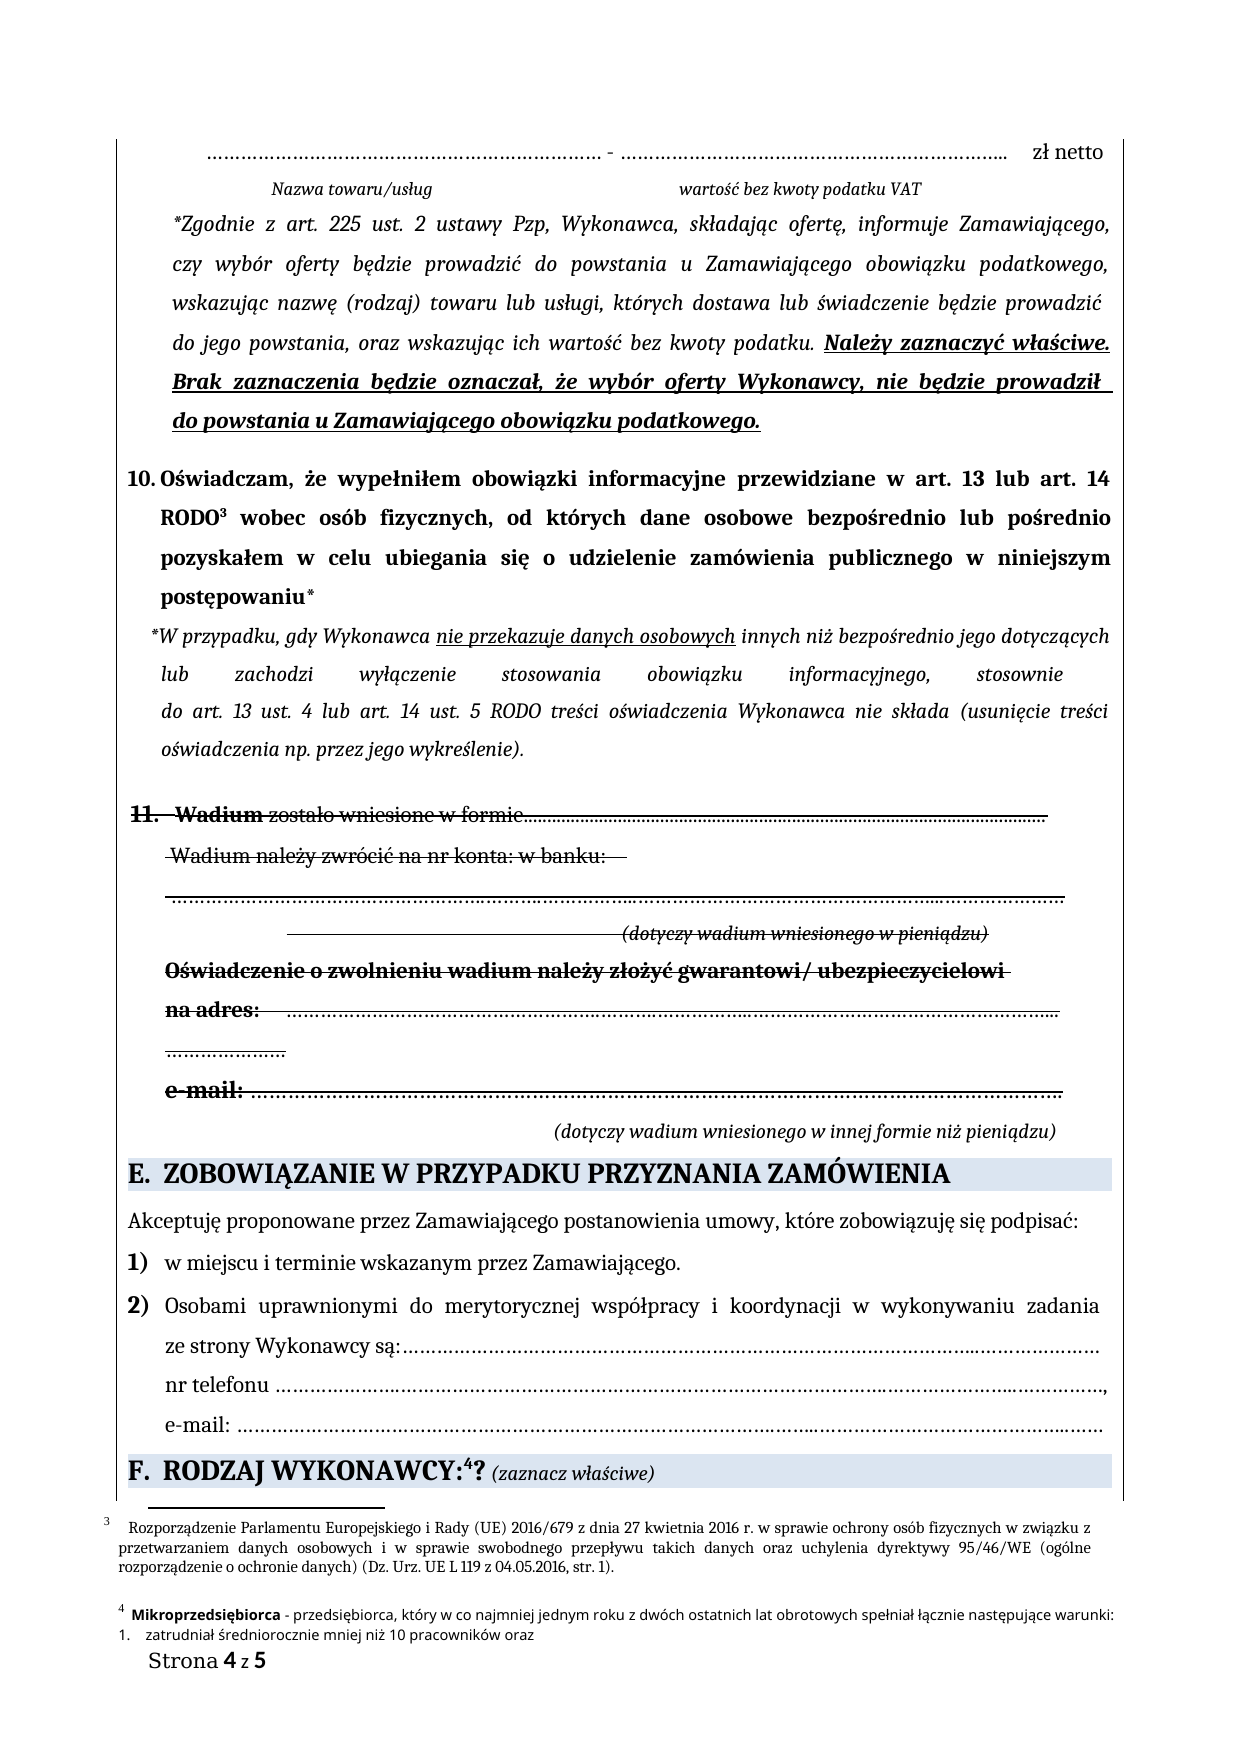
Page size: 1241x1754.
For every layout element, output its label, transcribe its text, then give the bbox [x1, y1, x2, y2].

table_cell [117, 1454, 1123, 1501]
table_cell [117, 139, 1123, 1158]
table_cell E. ZOBOWIĄZANIE W PRZYPADKU PRZYZNANIA ZAMÓWIENIA Akceptuję proponowane przez Zamawiającego postanowienia umowy, które zobowiązuję się podpisać: w miejscu i terminie wskazanym przez Zamawiającego. Osobami uprawnionymi do merytorycznej współpracy i koordynacji w wykonywaniu zadania ze strony Wykonawcy są:………………………………………………………………………………………..………………… nr telefonu ………………….………………………………………………………………………….…………………..……………, e-mail: ………………………………………………………………………………….……..……………………………………..…… [117, 1158, 1123, 1454]
